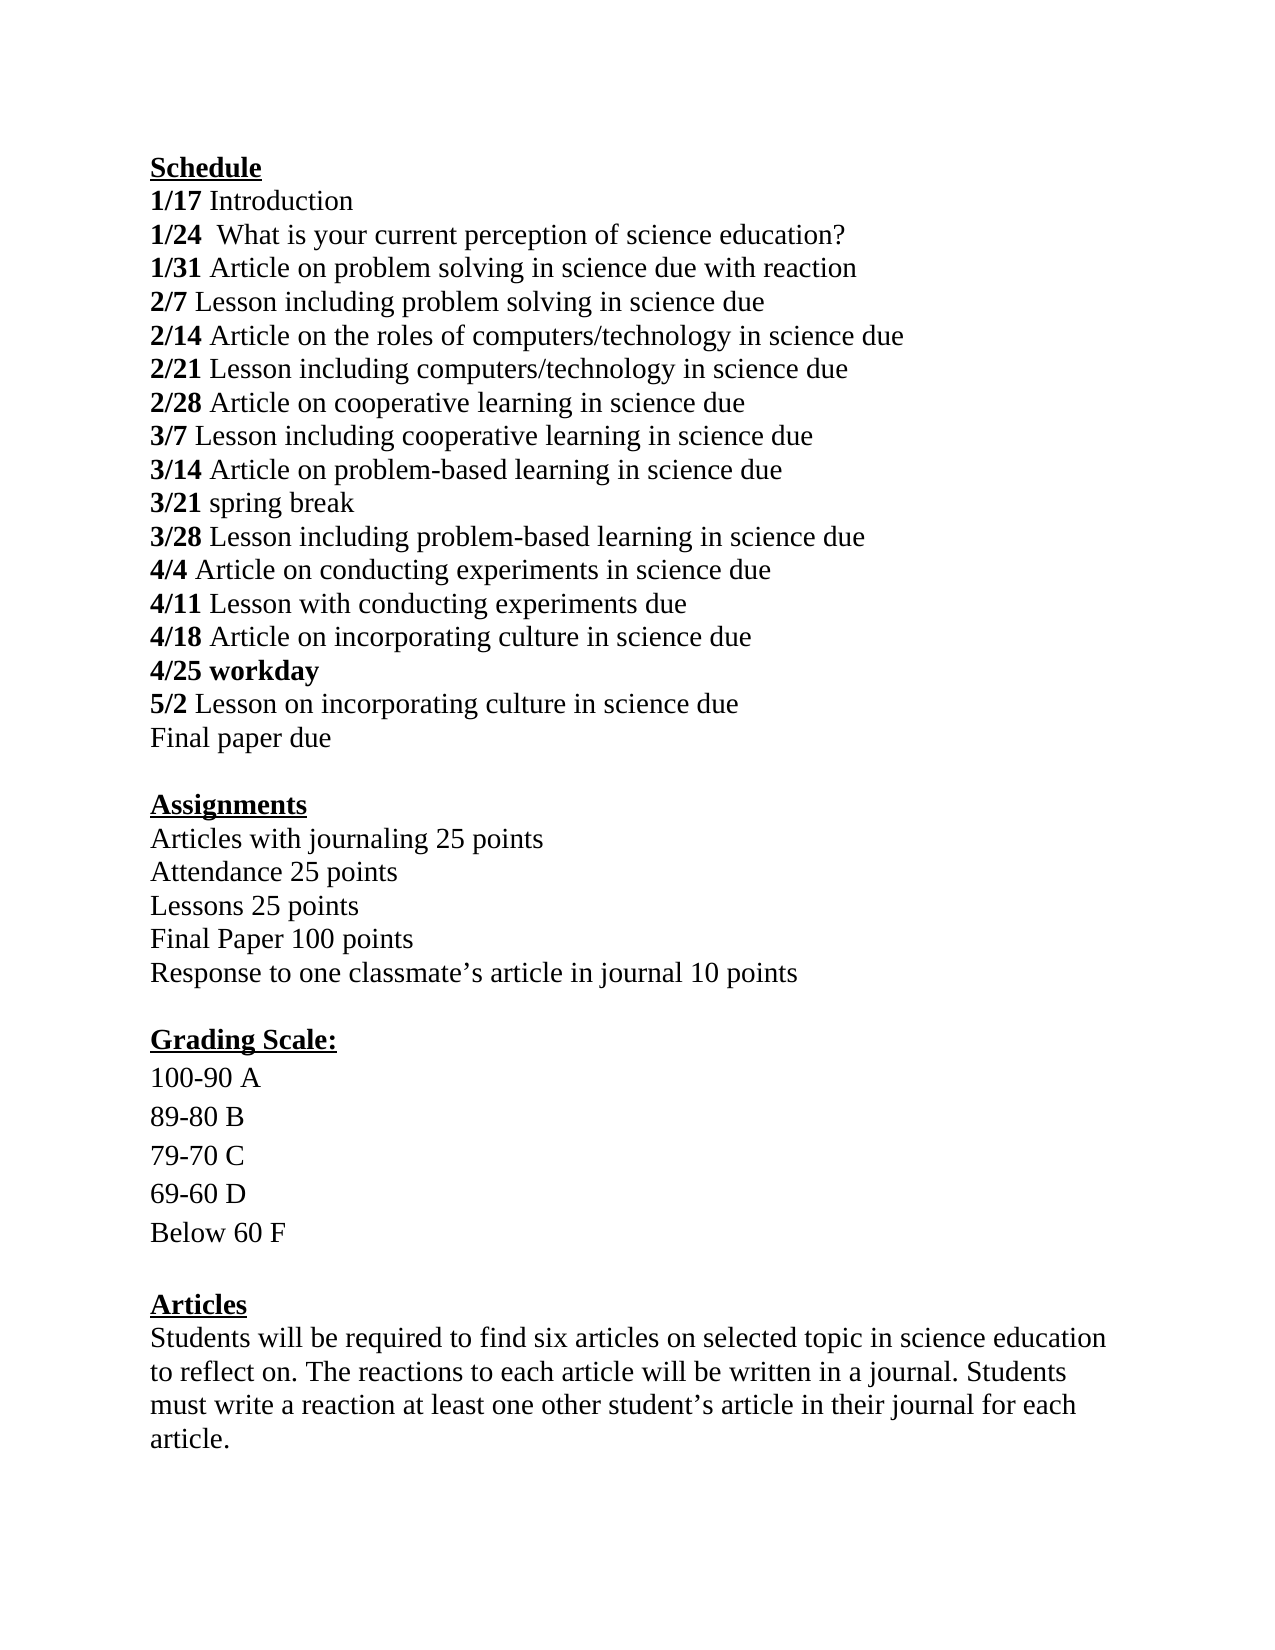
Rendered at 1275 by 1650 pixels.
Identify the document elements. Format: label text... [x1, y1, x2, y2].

text 3/21 spring break [150, 485, 1125, 519]
text 2/28 Article on cooperative learning in science due [150, 385, 1125, 418]
text 2/7 Lesson including problem solving in science due [150, 284, 1125, 318]
text Lessons 25 points [150, 888, 1125, 921]
text Attendance 25 points [150, 854, 1125, 888]
text 1/24 What is your current perception of science education? [150, 217, 1125, 251]
text 4/25 workday [150, 653, 1125, 687]
text Articles with journaling 25 points [150, 821, 1125, 854]
text 89-80 B [150, 1099, 1125, 1133]
text 1/31 Article on problem solving in science due with reaction [150, 251, 1125, 284]
text Grading Scale: [150, 1022, 1125, 1056]
text Schedule [150, 150, 1125, 183]
text 2/14 Article on the roles of computers/technology in science due [150, 318, 1125, 351]
text Assignments [150, 787, 1125, 821]
text 5/2 Lesson on incorporating culture in science due [150, 687, 1125, 720]
text Articles [150, 1287, 1125, 1320]
text Final paper due [150, 720, 1125, 754]
text 79-70 C [150, 1138, 1125, 1171]
text Response to one classmate’s article in journal 10 points [150, 955, 1125, 988]
text 4/4 Article on conducting experiments in science due [150, 552, 1125, 586]
text Final Paper 100 points [150, 921, 1125, 955]
text 3/28 Lesson including problem-based learning in science due [150, 519, 1125, 552]
text Below 60 F [150, 1215, 1125, 1248]
text 4/11 Lesson with conducting experiments due [150, 586, 1125, 619]
text 69-60 D [150, 1176, 1125, 1210]
text 100-90 A [150, 1061, 1125, 1094]
text 2/21 Lesson including computers/technology in science due [150, 351, 1125, 385]
text 4/18 Article on incorporating culture in science due [150, 619, 1125, 653]
text 1/17 Introduction [150, 183, 1125, 217]
text 3/14 Article on problem-based learning in science due [150, 452, 1125, 485]
text Students will be required to find six articles on selected topic in science education to reflect on. The reactions to each article will be written in a journal. Students must write a reaction at least one other student’s article in their journal for each article. [150, 1320, 1125, 1454]
text 3/7 Lesson including cooperative learning in science due [150, 418, 1125, 452]
